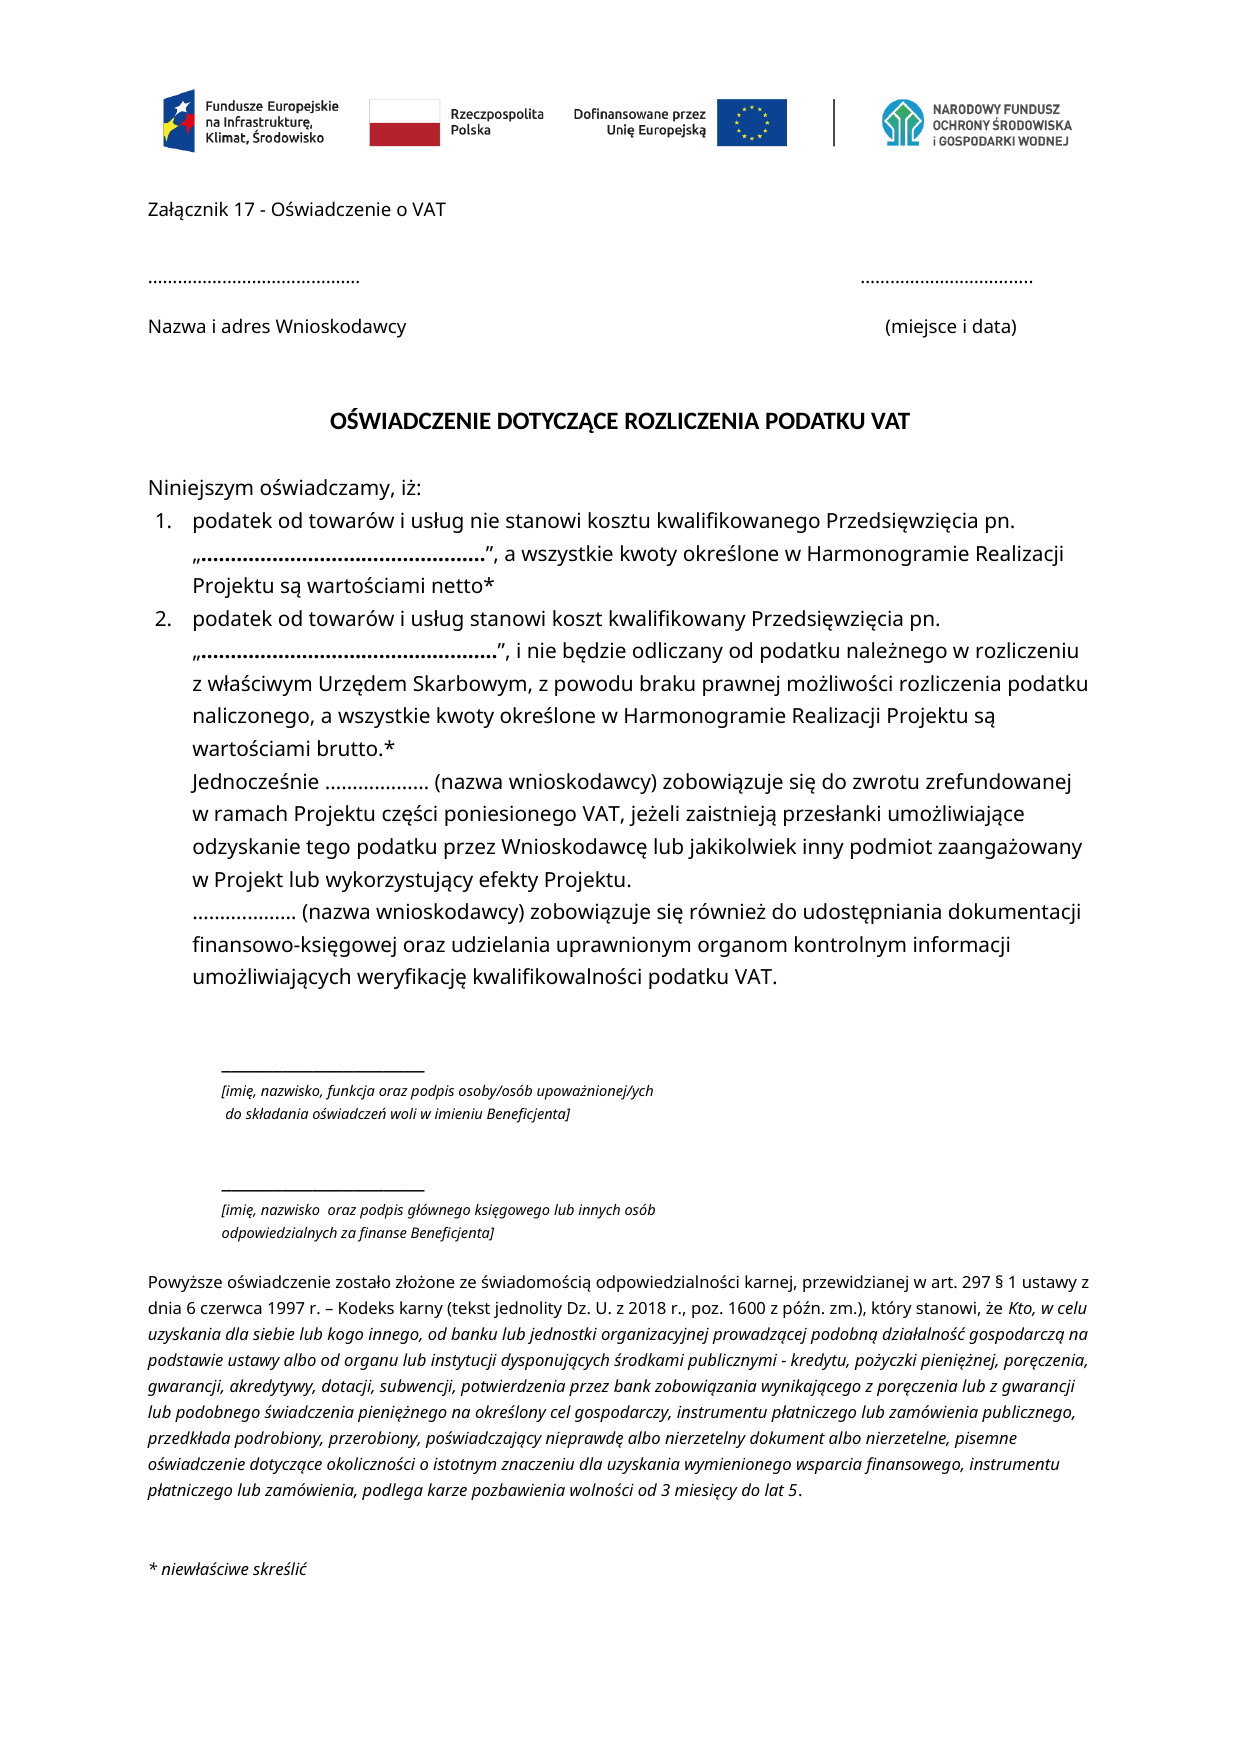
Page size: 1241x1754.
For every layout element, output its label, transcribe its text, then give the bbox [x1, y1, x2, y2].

text ____________________ [221, 1045, 1093, 1076]
text * niewłaściwe skreślić [148, 1557, 1093, 1580]
list podatek od towarów i usług stanowi koszt kwalifikowany Przedsięwzięcia pn.„…………………………………………..”, i nie będzie odliczany od podatku należnego w rozliczeniu z właściwym Urzędem Skarbowym, z powodu braku prawnej możliwości rozliczenia podatku naliczonego, a wszystkie kwoty określone w Harmonogramie Realizacji Projektu są wartościami brutto.* [154, 604, 1093, 763]
text Powyższe oświadczenie zostało złożone ze świadomością odpowiedzialności karnej, przewidzianej w art. 297 § 1 ustawy z dnia 6 czerwca 1997 r. – Kodeks karny (tekst jednolity Dz. U. z 2018 r., poz. 1600 z późn. zm.), który stanowi, że Kto, w celu uzyskania dla siebie lub kogo innego, od banku lub jednostki organizacyjnej prowadzącej podobną działalność gospodarczą na podstawie ustawy albo od organu lub instytucji dysponujących środkami publicznymi - kredytu, pożyczki pieniężnej, poręczenia, gwarancji, akredytywy, dotacji, subwencji, potwierdzenia przez bank zobowiązania wynikającego z poręczenia lub z gwarancji lub podobnego świadczenia pieniężnego na określony cel gospodarczy, instrumentu płatniczego lub zamówienia publicznego, przedkłada podrobiony, przerobiony, poświadczający nieprawdę albo nierzetelny dokument albo nierzetelne, pisemne oświadczenie dotyczące okoliczności o istotnym znaczeniu dla uzyskania wymienionego wsparcia finansowego, instrumentu płatniczego lub zamówienia, podlega karze pozbawienia wolności od 3 miesięcy do lat 5. [148, 1271, 1093, 1502]
text Nazwa i adres Wnioskodawcy (miejsce i data) [148, 314, 1093, 339]
text odpowiedzialnych za finanse Beneficjenta] [221, 1223, 1093, 1243]
text ____________________ [221, 1164, 1093, 1195]
text ……………………………………. …………………………….. [148, 263, 1093, 289]
text do składania oświadczeń woli w imieniu Beneficjenta] [221, 1104, 1093, 1124]
text [imię, nazwisko oraz podpis głównego księgowego lub innych osób [221, 1200, 1093, 1220]
picture [147, 73, 1084, 168]
text Jednocześnie ……….……… (nazwa wnioskodawcy) zobowiązuje się do zwrotu zrefundowanej w ramach Projektu części poniesionego VAT, jeżeli zaistnieją przesłanki umożliwiające odzyskanie tego podatku przez Wnioskodawcę lub jakikolwiek inny podmiot zaangażowany w Projekt lub wykorzystujący efekty Projektu. [192, 767, 1093, 893]
text [imię, nazwisko, funkcja oraz podpis osoby/osób upoważnionej/ych [221, 1081, 1093, 1101]
list podatek od towarów i usług nie stanowi kosztu kwalifikowanego Przedsięwzięcia pn.„…………………………………………”, a wszystkie kwoty określone w Harmonogramie Realizacji Projektu są wartościami netto* [154, 506, 1093, 600]
text Niniejszym oświadczamy, iż: [148, 473, 1093, 502]
text ……….……… (nazwa wnioskodawcy) zobowiązuje się również do udostępniania dokumentacji finansowo-księgowej oraz udzielania uprawnionym organom kontrolnym informacji umożliwiających weryfikację kwalifikowalności podatku VAT. [192, 897, 1093, 991]
subtitle OŚWIADCZENIE DOTYCZĄCE ROZLICZENIA PODATKU VAT [148, 405, 1093, 436]
